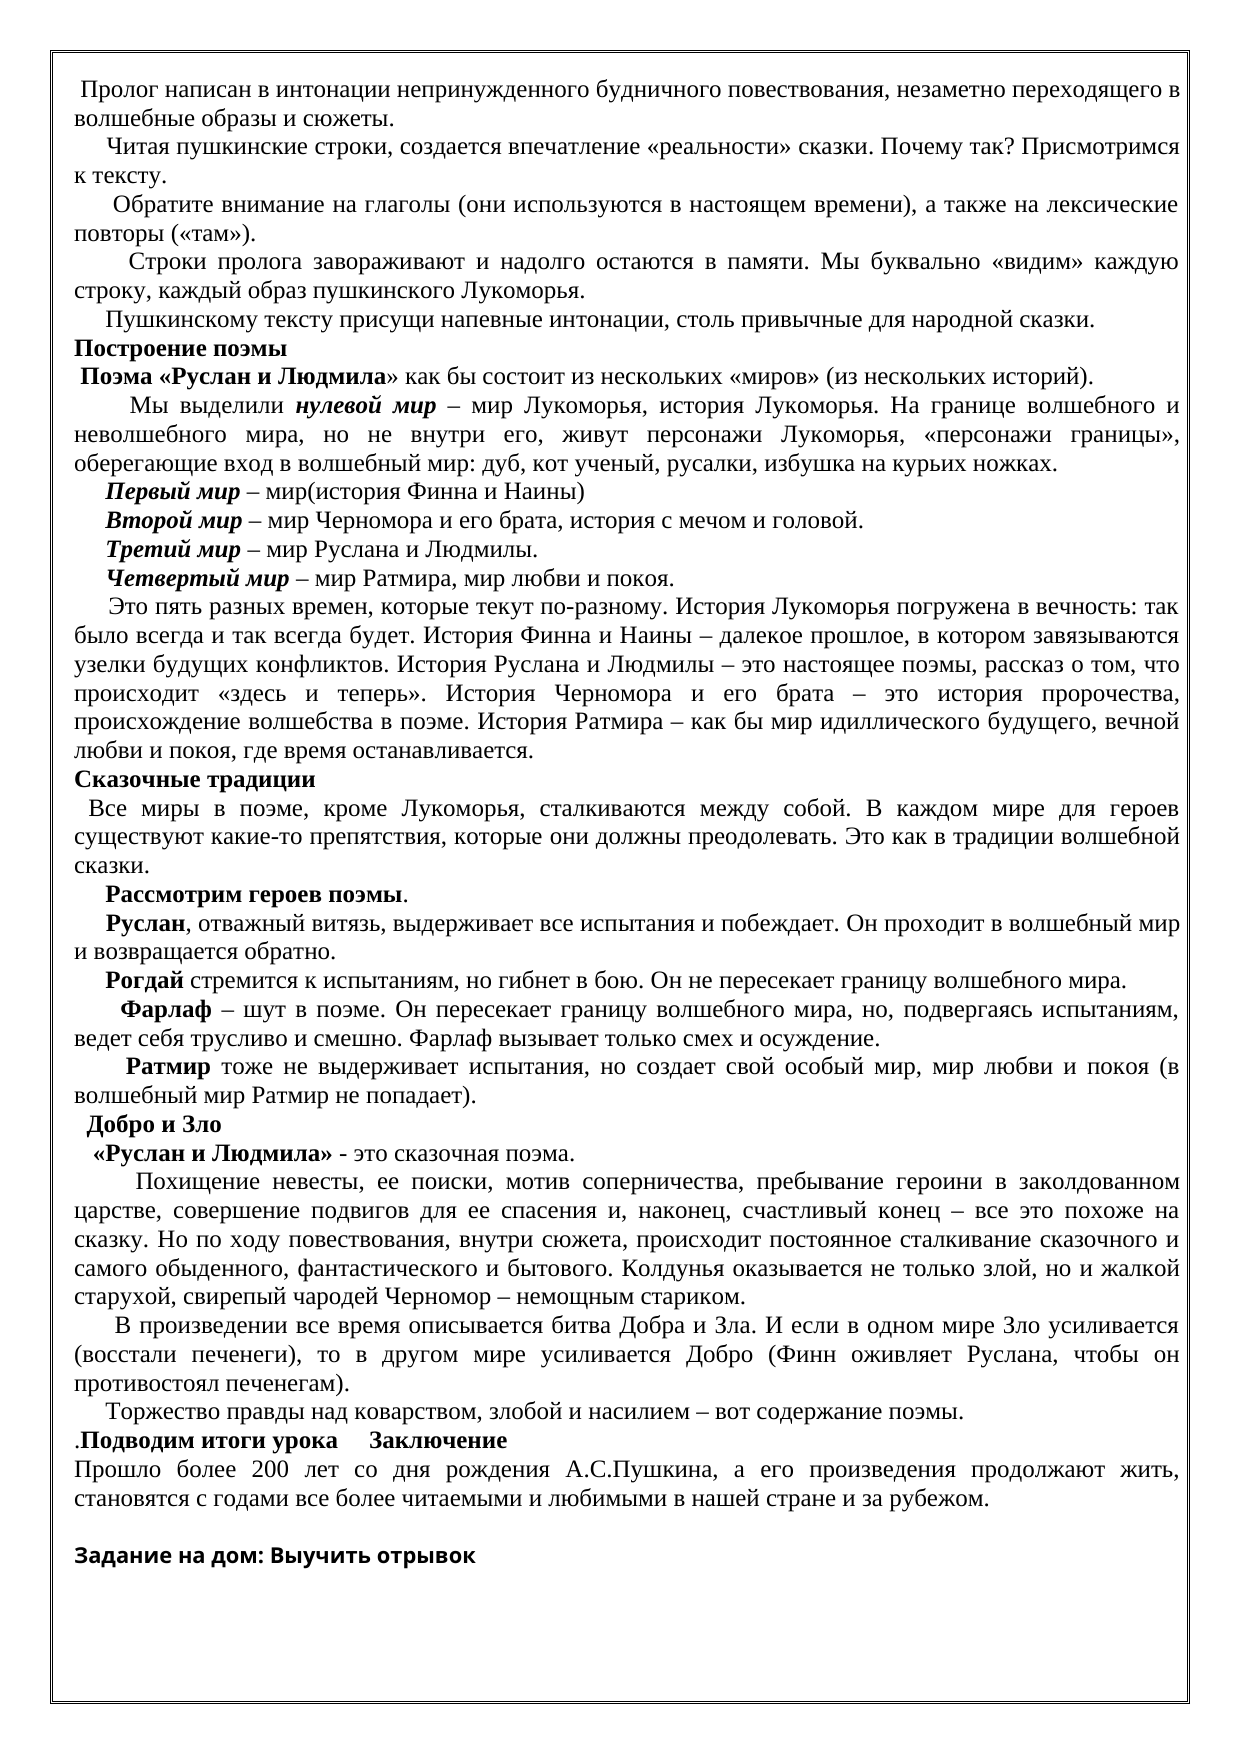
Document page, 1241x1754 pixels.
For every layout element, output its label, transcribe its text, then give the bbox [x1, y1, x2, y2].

text Мы выделили нулевой мир – мир Лукоморья, история Лукоморья. На границе волшебного и неволшебного мира, но не внутри его, живут персонажи Лукоморья, «персонажи границы», оберегающие вход в волшебный мир: дуб, кот ученый, русалки, избушка на курьих ножках. [74, 390, 1181, 476]
text Прошло более 200 лет со дня рождения А.С.Пушкина, а его произведения продолжают жить, становятся с годами все более читаемыми и любимыми в нашей стране и за рубежом. [74, 1454, 1181, 1511]
text «Руслан и Людмила» - это сказочная поэма. [74, 1138, 1181, 1166]
text Пролог написан в интонации непринужденного будничного повествования, незаметно переходящего в волшебные образы и сюжеты. [74, 74, 1181, 131]
text В произведении все время описывается битва Добра и Зла. И если в одном мире Зло усиливается (восстали печенеги), то в другом мире усиливается Добро (Финн оживляет Руслана, чтобы он противостоял печенегам). [74, 1310, 1181, 1396]
text .Подводим итоги урока Заключение [74, 1425, 1181, 1454]
text Четвертый мир – мир Ратмира, мир любви и покоя. [74, 563, 1181, 591]
text Строки пролога завораживают и надолго остаются в памяти. Мы буквально «видим» каждую строку, каждый образ пушкинского Лукоморья. [74, 246, 1181, 304]
text Построение поэмы [74, 333, 1181, 361]
text Третий мир – мир Руслана и Людмилы. [74, 534, 1181, 563]
text Добро и Зло [74, 1109, 1181, 1138]
text Читая пушкинские строки, создается впечатление «реальности» сказки. Почему так? Присмотримся к тексту. [74, 131, 1181, 189]
text Первый мир – мир(история Финна и Наины) [74, 476, 1181, 505]
text Обратите внимание на глаголы (они используются в настоящем времени), а также на лексические повторы («там»). [74, 189, 1181, 246]
text Поэма «Руслан и Людмила» как бы состоит из нескольких «миров» (из нескольких историй). [74, 361, 1181, 390]
text Все миры в поэме, кроме Лукоморья, сталкиваются между собой. В каждом мире для героев существуют какие-то препятствия, которые они должны преодолевать. Это как в традиции волшебной сказки. [74, 793, 1181, 879]
text Фарлаф – шут в поэме. Он пересекает границу волшебного мира, но, подвергаясь испытаниям, ведет себя трусливо и смешно. Фарлаф вызывает только смех и осуждение. [74, 994, 1181, 1051]
text Ратмир тоже не выдерживает испытания, но создает свой особый мир, мир любви и покоя (в волшебный мир Ратмир не попадает). [74, 1051, 1181, 1109]
text Пушкинскому тексту присущи напевные интонации, столь привычные для народной сказки. [74, 304, 1181, 333]
text Это пять разных времен, которые текут по-разному. История Лукоморья погружена в вечность: так было всегда и так всегда будет. История Финна и Наины – далекое прошлое, в котором завязываются узелки будущих конфликтов. История Руслана и Людмилы – это настоящее поэмы, рассказ о том, что происходит «здесь и теперь». История Черномора и его брата – это история пророчества, происхождение волшебства в поэме. История Ратмира – как бы мир идиллического будущего, вечной любви и покоя, где время останавливается. [74, 591, 1181, 764]
text Торжество правды над коварством, злобой и насилием – вот содержание поэмы. [74, 1396, 1181, 1425]
text Сказочные традиции [74, 764, 1181, 793]
text Второй мир – мир Черномора и его брата, история с мечом и головой. [74, 505, 1181, 534]
text Рогдай стремится к испытаниям, но гибнет в бою. Он не пересекает границу волшебного мира. [74, 965, 1181, 994]
text Руслан, отважный витязь, выдерживает все испытания и побеждает. Он проходит в волшебный мир и возвращается обратно. [74, 908, 1181, 965]
text Задание на дом: Выучить отрывок [74, 1540, 1181, 1570]
text Похищение невесты, ее поиски, мотив соперничества, пребывание героини в заколдованном царстве, совершение подвигов для ее спасения и, наконец, счастливый конец – все это похоже на сказку. Но по ходу повествования, внутри сюжета, происходит постоянное сталкивание сказочного и самого обыденного, фантастического и бытового. Колдунья оказывается не только злой, но и жалкой старухой, свирепый чародей Черномор – немощным стариком. [74, 1166, 1181, 1310]
text Рассмотрим героев поэмы. [74, 879, 1181, 908]
